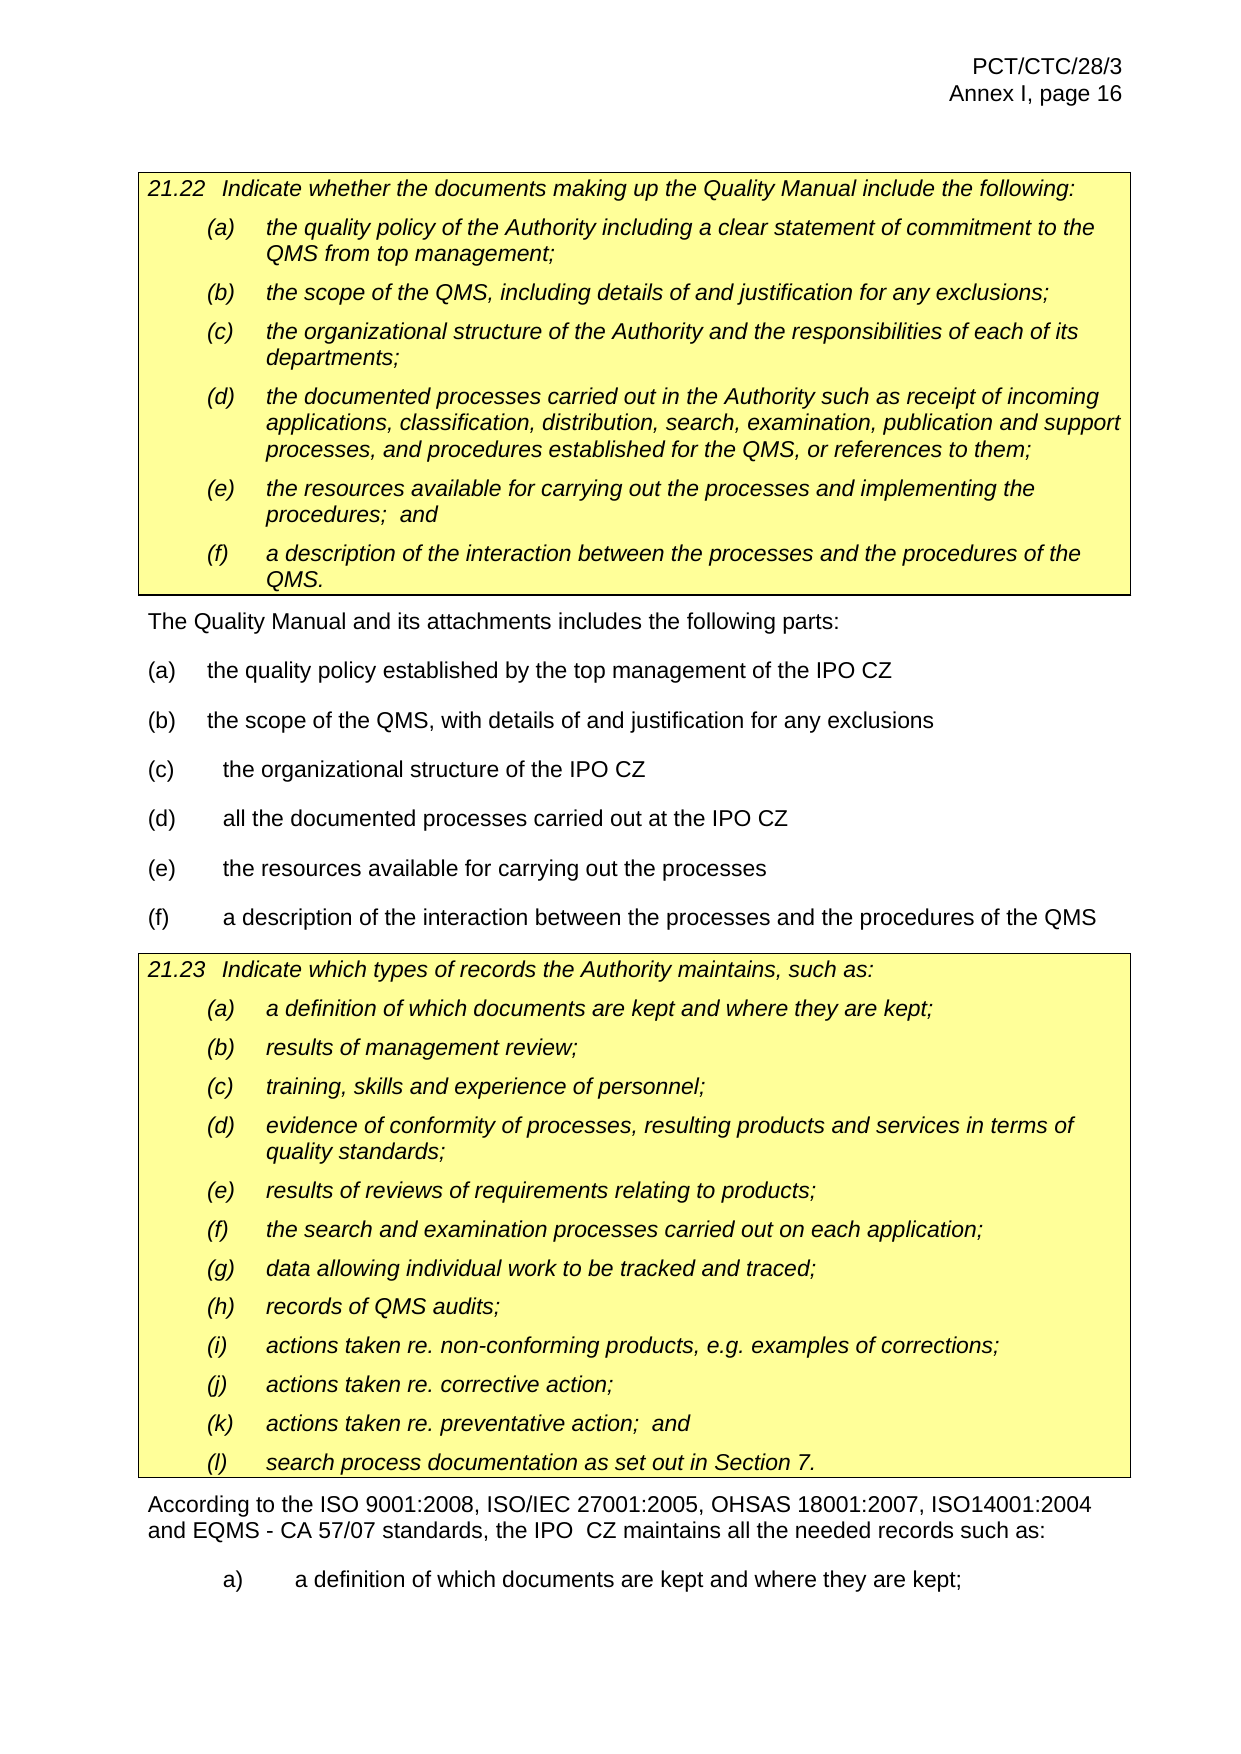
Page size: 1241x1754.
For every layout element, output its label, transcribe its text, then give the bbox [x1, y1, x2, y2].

text (b) results of management review; [139, 1031, 1130, 1060]
text (b) the scope of the QMS, including details of and justification for any exclusions; [139, 276, 1130, 305]
list (c) the organizational structure of the IPO CZ [148, 756, 1122, 782]
text (a) the quality policy established by the top management of the IPO CZ [148, 657, 1122, 684]
list According to the ISO 9001:2008, ISO/IEC 27001:2005, OHSAS 18001:2007, ISO14001:2004 and EQMS - CA 57/07 standards, the IPO CZ maintains all the needed records such as: [148, 1491, 1122, 1543]
text 21.22 Indicate whether the documents making up the Quality Manual include the following: [139, 173, 1130, 201]
list The Quality Manual and its attachments includes the following parts: [148, 608, 1122, 634]
text (f) the search and examination processes carried out on each application; [139, 1212, 1130, 1242]
text (g) data allowing individual work to be tracked and traced; [139, 1251, 1130, 1281]
list (d) all the documented processes carried out at the IPO CZ [148, 805, 1122, 832]
text (d) the documented processes carried out in the Authority such as receipt of incoming applications, classification, distribution, search, examination, publication and support processes, and procedures established for the QMS, or references to them; [139, 380, 1130, 462]
list a definition of which documents are kept and where they are kept; [223, 1566, 1122, 1593]
text (l) search process documentation as set out in Section 7. [139, 1446, 1130, 1477]
text (k) actions taken re. preventative action; and [139, 1407, 1130, 1436]
text (i) actions taken re. non-conforming products, e.g. examples of corrections; [139, 1329, 1130, 1358]
text (a) a definition of which documents are kept and where they are kept; [139, 992, 1130, 1021]
text 21.23 Indicate which types of records the Authority maintains, such as: [139, 954, 1130, 982]
text (f) a description of the interaction between the processes and the procedures of the QMS. [139, 537, 1130, 594]
text (b) the scope of the QMS, with details of and justification for any exclusions [148, 707, 1122, 733]
text (e) results of reviews of requirements relating to products; [139, 1174, 1130, 1203]
list (f) a description of the interaction between the processes and the procedures of the QMS [148, 904, 1122, 930]
text (j) actions taken re. corrective action; [139, 1368, 1130, 1397]
text (a) the quality policy of the Authority including a clear statement of commitment to the QMS from top management; [139, 211, 1130, 266]
text (e) the resources available for carrying out the processes and implementing the procedures; and [139, 471, 1130, 527]
list (e) the resources available for carrying out the processes [148, 854, 1122, 881]
text (d) evidence of conformity of processes, resulting products and services in terms of quality standards; [139, 1108, 1130, 1164]
text (h) records of QMS audits; [139, 1290, 1130, 1320]
text (c) the organizational structure of the Authority and the responsibilities of each of its departments; [139, 315, 1130, 371]
text (c) training, skills and experience of personnel; [139, 1069, 1130, 1099]
